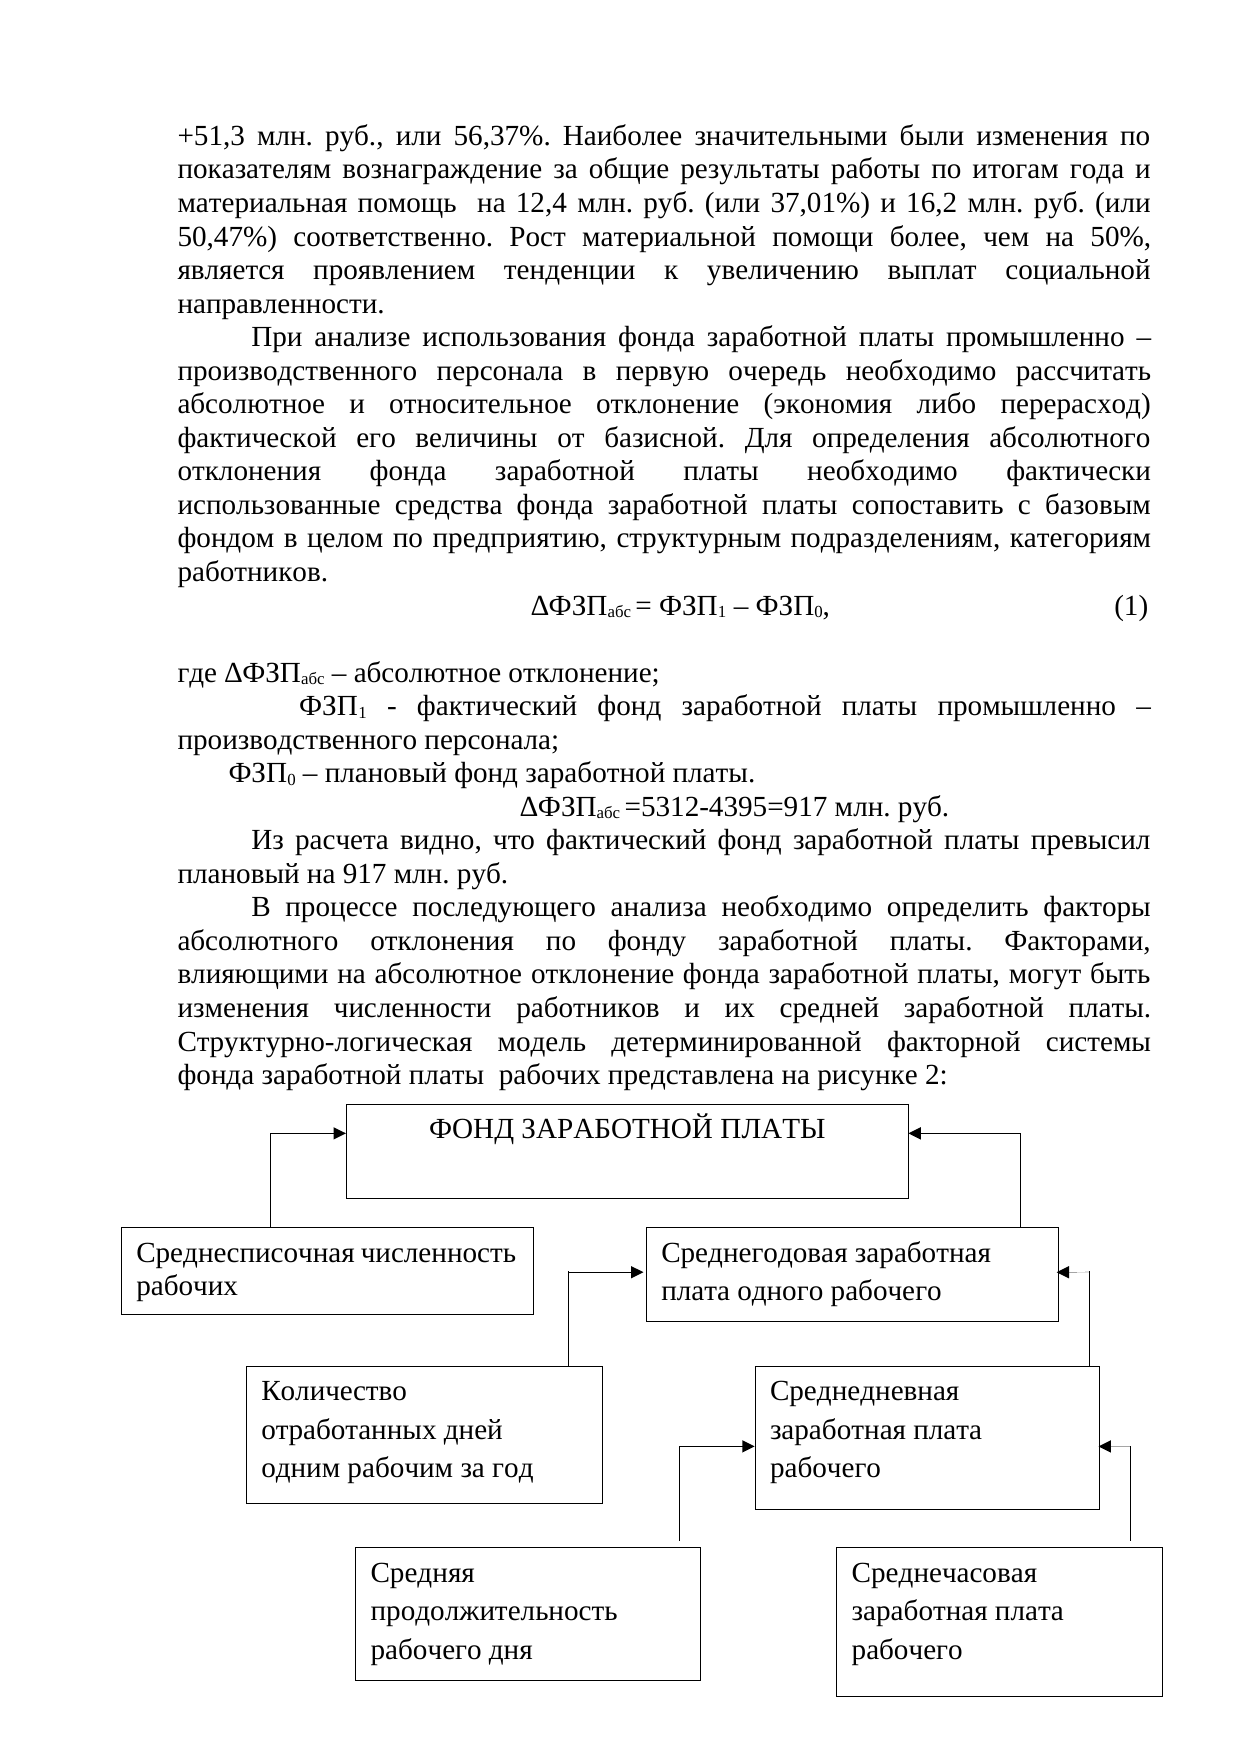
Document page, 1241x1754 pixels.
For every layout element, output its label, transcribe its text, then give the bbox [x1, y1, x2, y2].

text ё [1059, 1258, 1152, 1292]
text Из расчета видно, что фактический фонд заработной платы превысил плановый на 917 млн. руб. [177, 822, 1152, 889]
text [177, 118, 1152, 319]
text ФЗП0 – плановый фонд заработной платы. [177, 755, 1152, 789]
text ∆ФЗПабс = ФЗП1 – ФЗП0, (1) [177, 588, 1152, 621]
text В процессе последующего анализа необходимо определить факторы абсолютного отклонения по фонду заработной платы. Факторами, влияющими на абсолютное отклонение фонда заработной платы, могут быть изменения численности работников и их средней заработной платы. Структурно-логическая модель детерминированной факторной системы фонда заработной платы рабочих представлена на рисунке 2: [177, 889, 1152, 1091]
text ё [534, 1258, 646, 1292]
text ∆ФЗПабс =5312-4395=917 млн. руб. [177, 789, 1152, 822]
text ФЗП1 - фактический фонд заработной платы промышленно – производственного персонала; [177, 688, 1152, 755]
text где ∆ФЗПабс – абсолютное отклонение; [177, 655, 1152, 688]
text При анализе использования фонда заработной платы промышленно – производственного персонала в первую очередь необходимо рассчитать абсолютное и относительное отклонение (экономия либо перерасход) фактической его величины от базисной. Для определения абсолютного отклонения фонда заработной платы необходимо фактически использованные средства фонда заработной платы сопоставить с базовым фондом в целом по предприятию, структурным подразделениям, категориям работников. [177, 319, 1152, 588]
